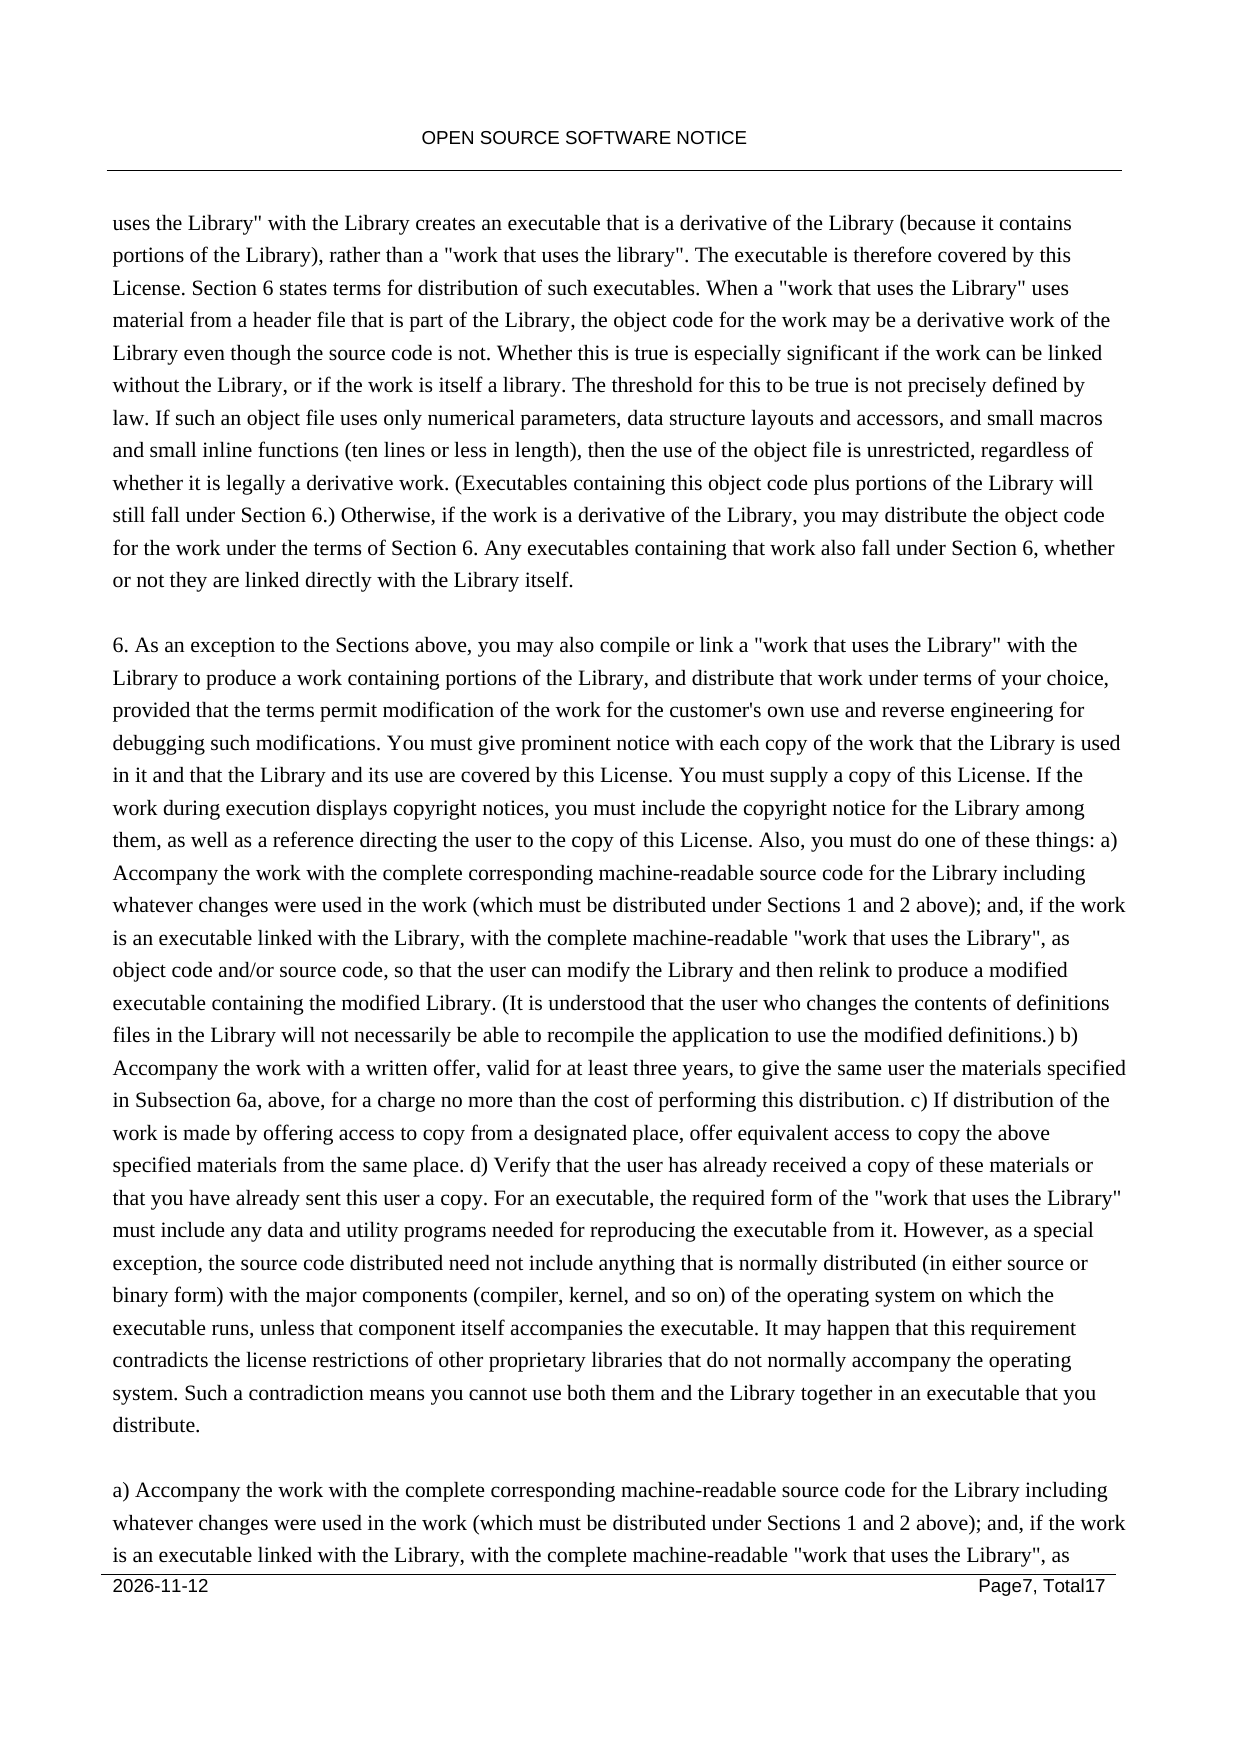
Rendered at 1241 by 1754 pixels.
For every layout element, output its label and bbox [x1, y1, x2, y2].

text [112, 206, 1128, 1571]
